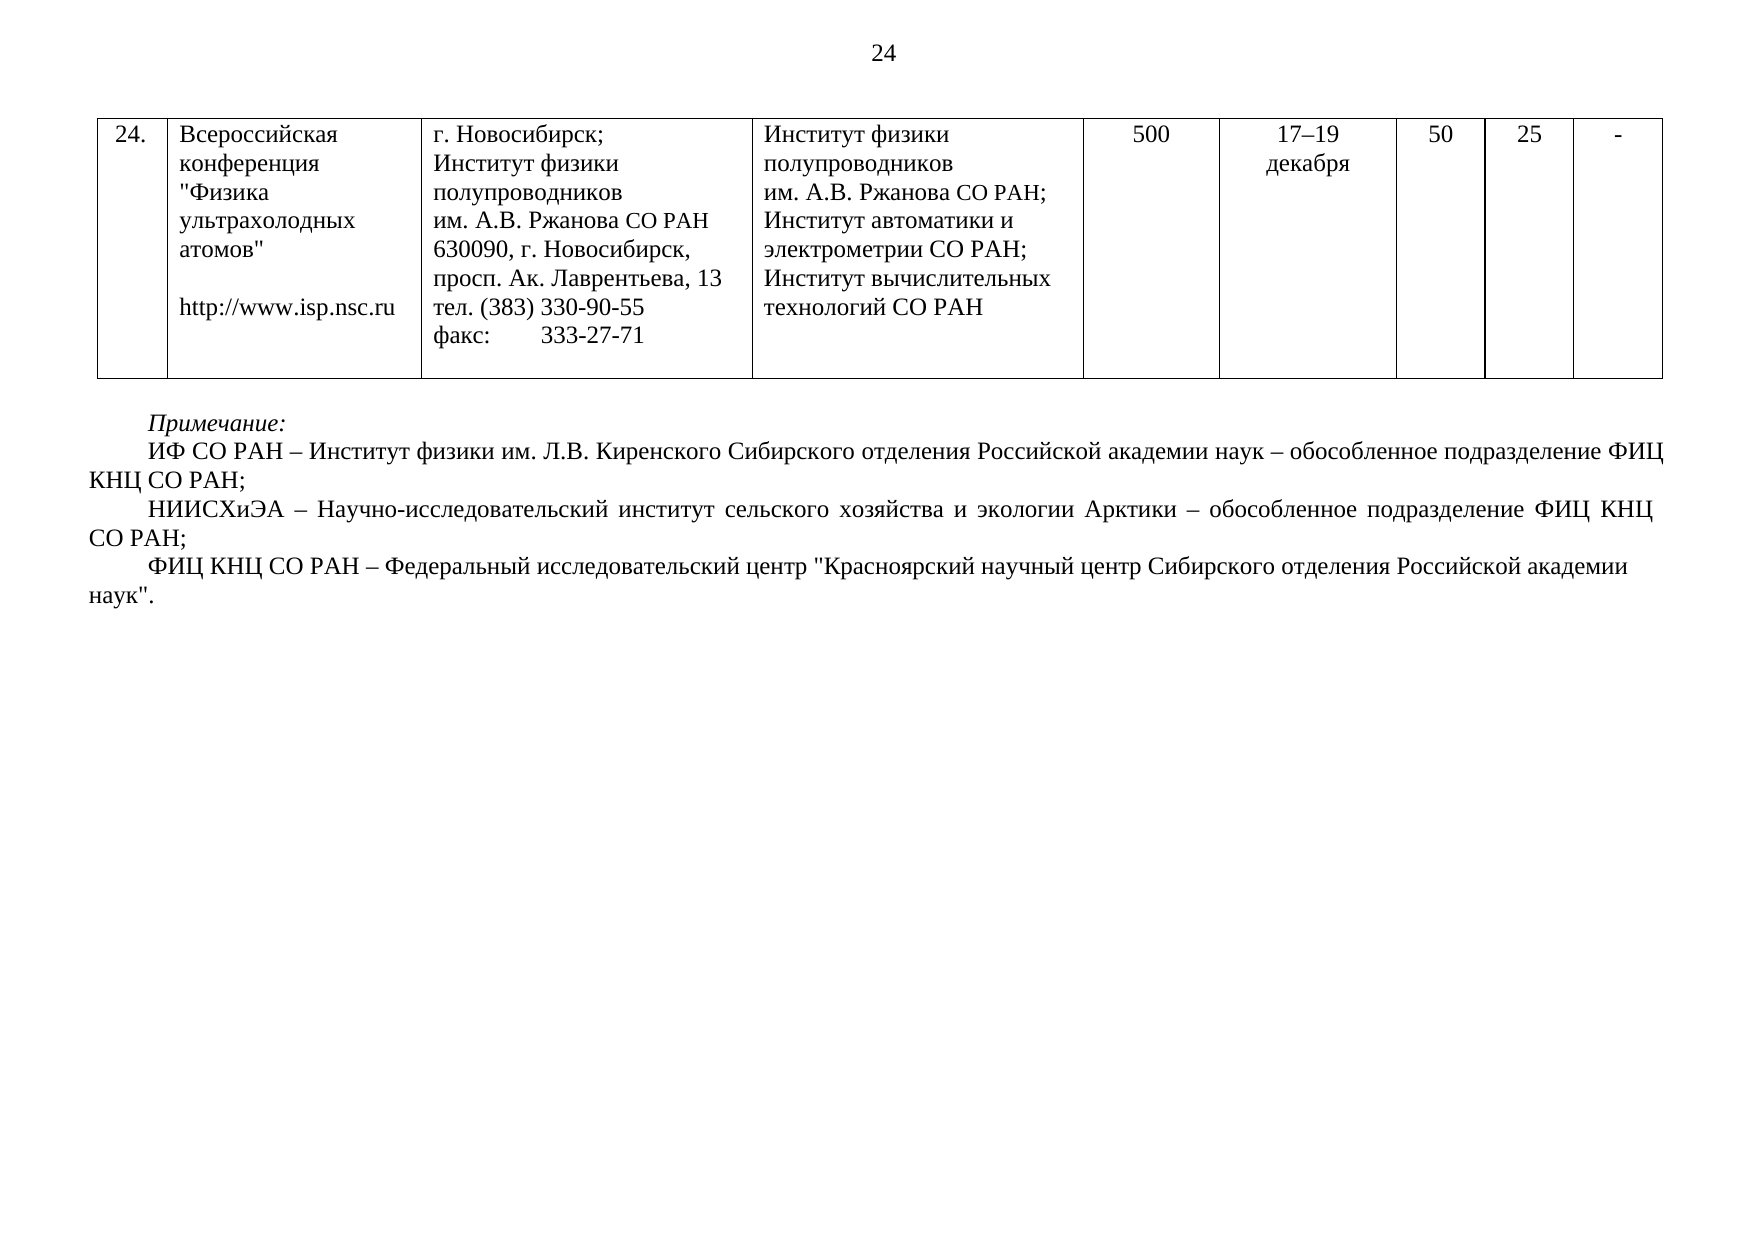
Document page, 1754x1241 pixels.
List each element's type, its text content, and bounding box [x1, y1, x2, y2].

text НИИСХиЭА – Научно-исследовательский институт сельского хозяйства и экологии Арктики – обособленное подразделение ФИЦ КНЦ СО РАН; [89, 494, 1665, 551]
table_cell 500 [1084, 119, 1219, 378]
table_cell - [1574, 119, 1662, 378]
table_cell Институт физики полупроводников им. А.В. Ржанова СО РАН; Институт автоматики и электрометрии СО РАН; Институт вычислительных технологий СО РАН [753, 119, 1083, 378]
text ИФ СО РАН – Институт физики им. Л.В. Киренского Сибирского отделения Российской академии наук – обособленное подразделение ФИЦ КНЦ СО РАН; [89, 436, 1665, 494]
table_cell 50 [1397, 119, 1484, 378]
table_cell 25 [1486, 119, 1573, 378]
table_cell Всероссийская конференция "Физика ультрахолодных атомов" http://www.isp.nsc.ru [168, 119, 421, 378]
table_cell г. Новосибирск; Институт физики полупроводников им. А.В. Ржанова СО РАН 630090, г. Новосибирск, просп. Ак. Лаврентьева, 13 тел. (383) 330-90-55 факс: 333-27-71 [422, 119, 752, 378]
table_cell [98, 119, 167, 378]
text ФИЦ КНЦ СО РАН – Федеральный исследовательский центр "Красноярский научный центр Сибирского отделения Российской академии наук". [89, 551, 1665, 609]
table_cell 17–19 декабря [1220, 119, 1396, 378]
text Примечание: [89, 408, 1665, 436]
